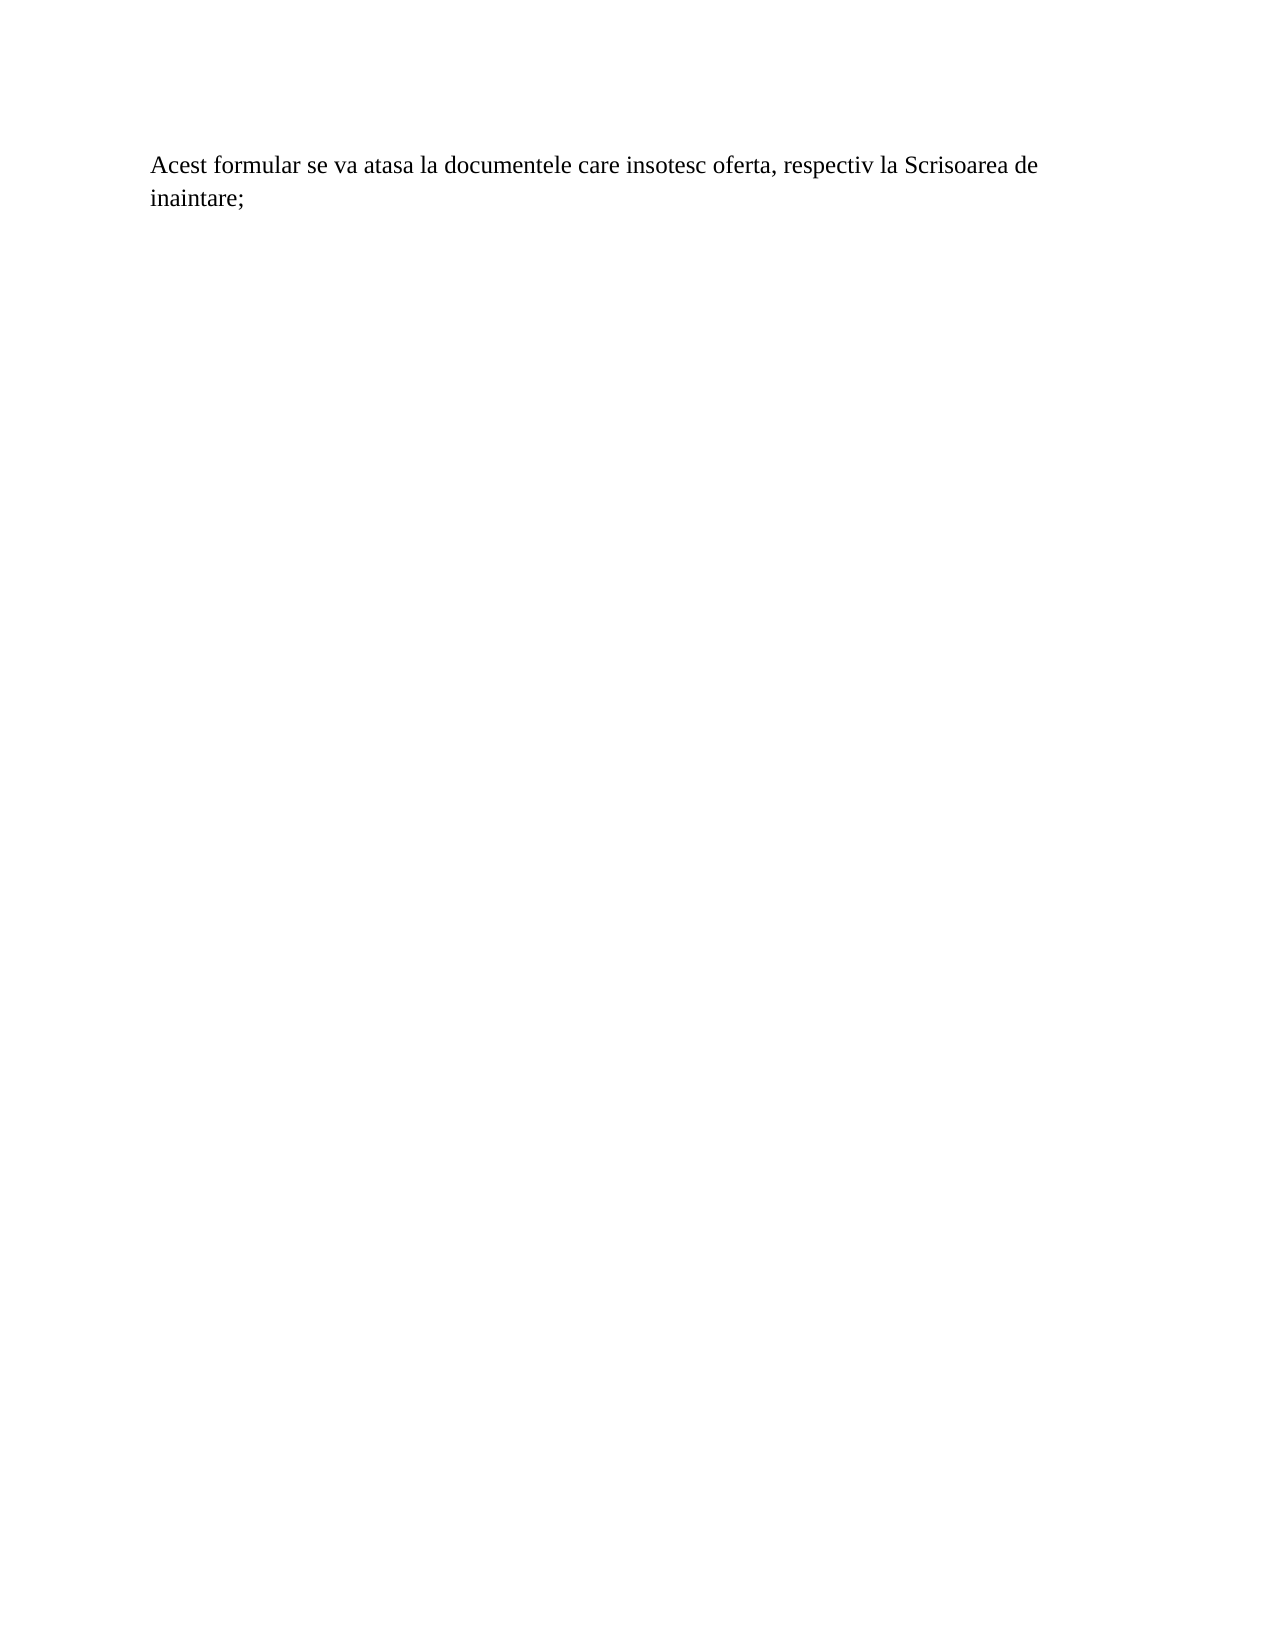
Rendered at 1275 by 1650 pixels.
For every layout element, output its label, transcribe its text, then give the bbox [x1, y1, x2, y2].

text Acest formular se va atasa la documentele care insotesc oferta, respectiv la Scrisoarea de inaintare; [150, 150, 1125, 212]
